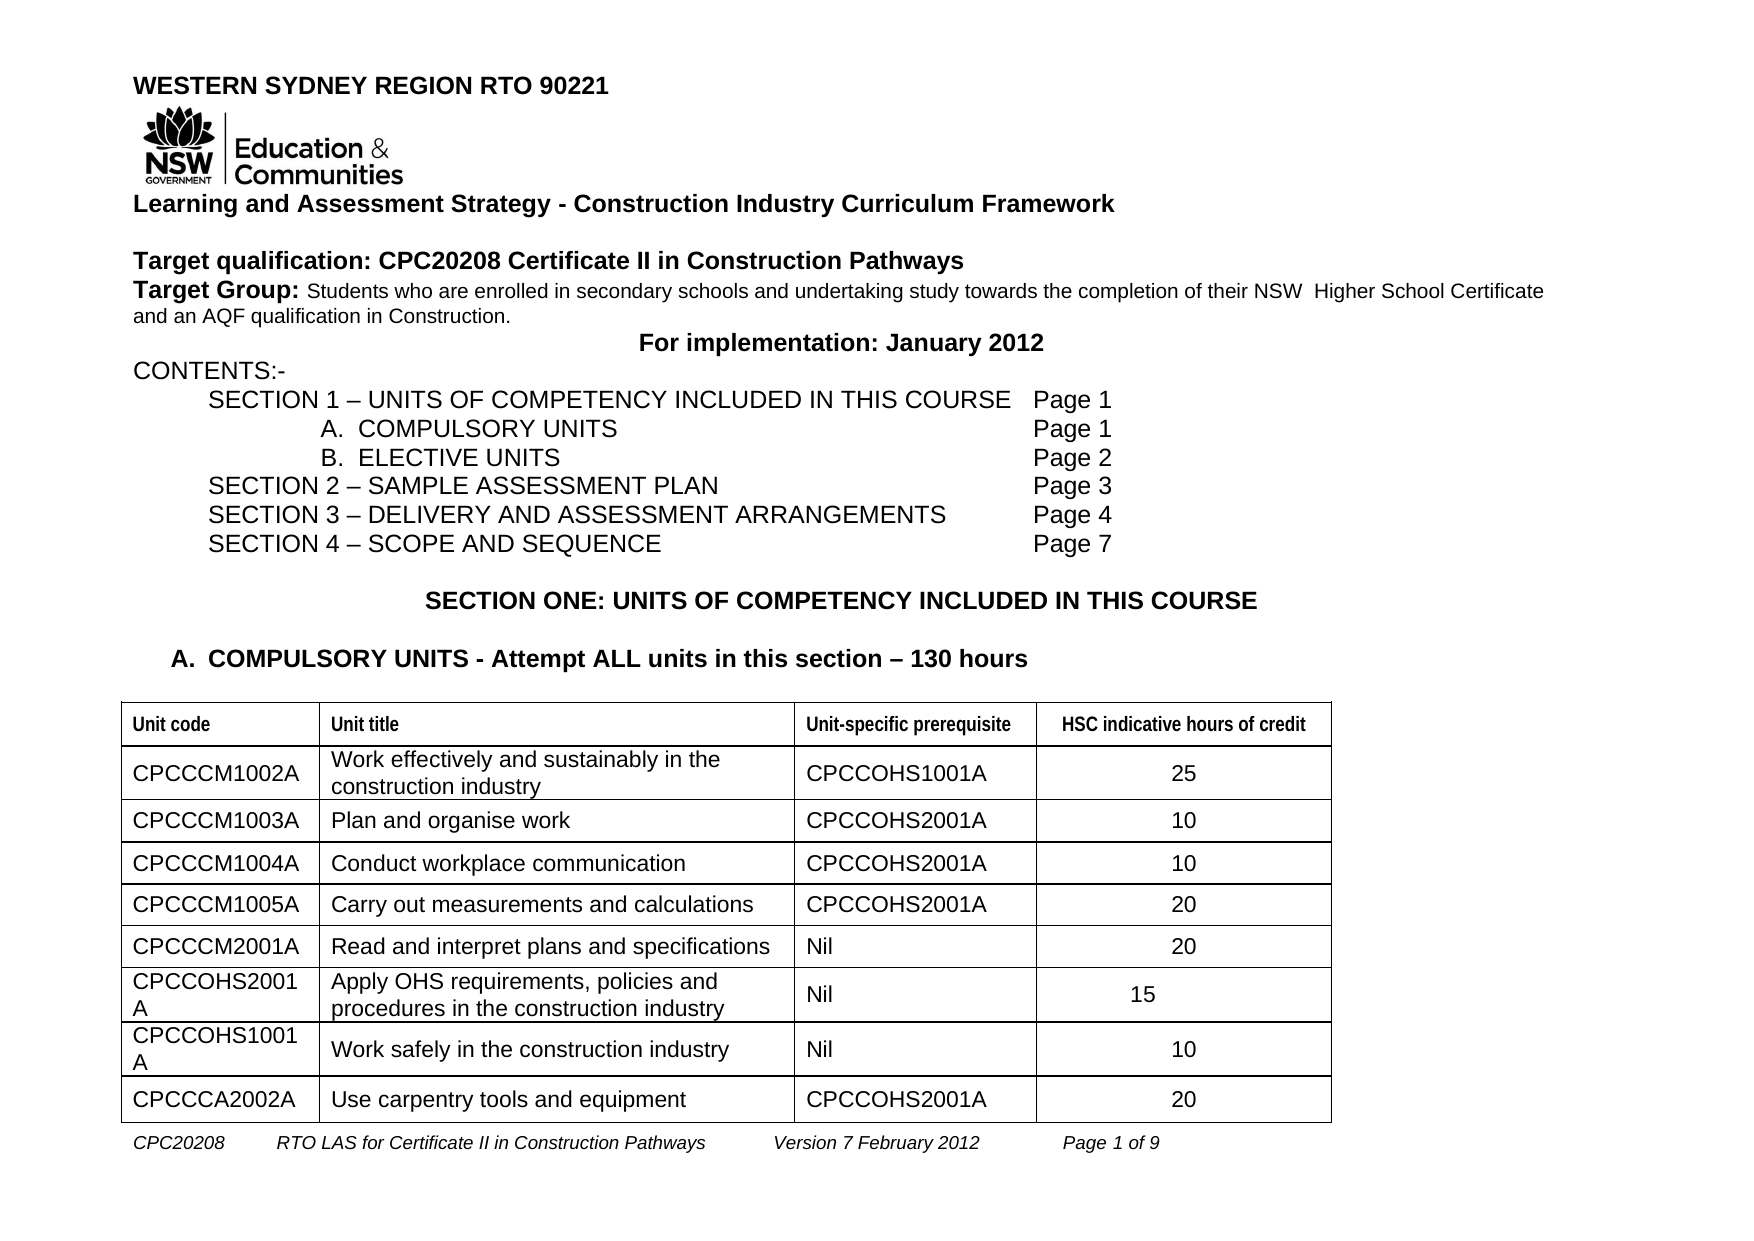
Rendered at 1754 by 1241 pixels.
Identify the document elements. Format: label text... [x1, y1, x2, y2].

table_cell CPCCOHS2001A [795, 1077, 1036, 1122]
table_cell Conduct workplace communication [320, 843, 794, 883]
table_cell CPCCOHS1001A [122, 1023, 319, 1075]
table_cell Nil [795, 968, 1036, 1021]
table_cell CPCCCM1003A [122, 800, 319, 841]
table_cell 20 [1037, 885, 1331, 925]
table_cell Plan and organise work [320, 800, 794, 841]
table_cell 10 [1037, 800, 1331, 841]
table_cell CPCCOHS1001A [795, 747, 1036, 799]
table_cell CPCCOHS2001A [795, 885, 1036, 925]
table_cell CPCCCM2001A [122, 926, 319, 967]
text SECTION ONE: UNITS OF COMPETENCY INCLUDED IN THIS COURSE [133, 586, 1550, 615]
list ELECTIVE UNITS Page 2 [320, 443, 1550, 471]
table_header HSC indicative hours of credit [1037, 703, 1331, 745]
table_cell Work safely in the construction industry [320, 1023, 794, 1075]
table_header Unit-specific prerequisite [795, 703, 1036, 745]
text Target qualification: CPC20208 Certificate II in Construction Pathways [133, 246, 1550, 275]
list COMPULSORY UNITS Page 1 [320, 414, 1550, 443]
text SECTION 3 – DELIVERY AND ASSESSMENT ARRANGEMENTS Page 4 [133, 500, 1550, 529]
table_header Unit title [320, 703, 794, 745]
table_cell 10 [1037, 843, 1331, 883]
table_cell Carry out measurements and calculations [320, 885, 794, 925]
table_cell Apply OHS requirements, policies and procedures in the construction industry [320, 968, 794, 1021]
table_cell CPCCCM1004A [122, 843, 319, 883]
table_cell CPCCOHS2001A [795, 843, 1036, 883]
text Target Group: Students who are enrolled in secondary schools and undertaking study towards the completion of their NSW Higher School Certificate and an AQF qualification in Construction. [133, 275, 1550, 328]
table_cell Use carpentry tools and equipment [320, 1077, 794, 1122]
table_cell 25 [1037, 747, 1331, 799]
table_cell Nil [795, 926, 1036, 967]
table_cell CPCCCM1002A [122, 747, 319, 799]
table_cell CPCCOHS2001A [795, 800, 1036, 841]
table_cell 20 [1037, 926, 1331, 967]
picture [132, 99, 413, 189]
text CONTENTS:- [133, 356, 1550, 385]
table_cell Read and interpret plans and specifications [320, 926, 794, 967]
table_cell 15 [1037, 968, 1331, 1021]
text SECTION 4 – SCOPE AND SEQUENCE Page 7 [133, 529, 1550, 558]
table_cell CPCCOHS2001A [122, 968, 319, 1021]
text For implementation: January 2012 [133, 328, 1550, 356]
table_cell Work effectively and sustainably in the construction industry [320, 747, 794, 799]
table_cell CPCCCA2002A [122, 1077, 319, 1122]
table_cell Nil [795, 1023, 1036, 1075]
table_cell 20 [1037, 1077, 1331, 1122]
text SECTION 1 – UNITS OF COMPETENCY INCLUDED IN THIS COURSE Page 1 [133, 385, 1550, 414]
table_cell CPCCCM1005A [122, 885, 319, 925]
table_cell 10 [1037, 1023, 1331, 1075]
list COMPULSORY UNITS - Attempt ALL units in this section – 130 hours [170, 644, 1550, 673]
text SECTION 2 – SAMPLE ASSESSMENT PLAN Page 3 [133, 471, 1550, 500]
table_header Unit code [122, 703, 319, 745]
